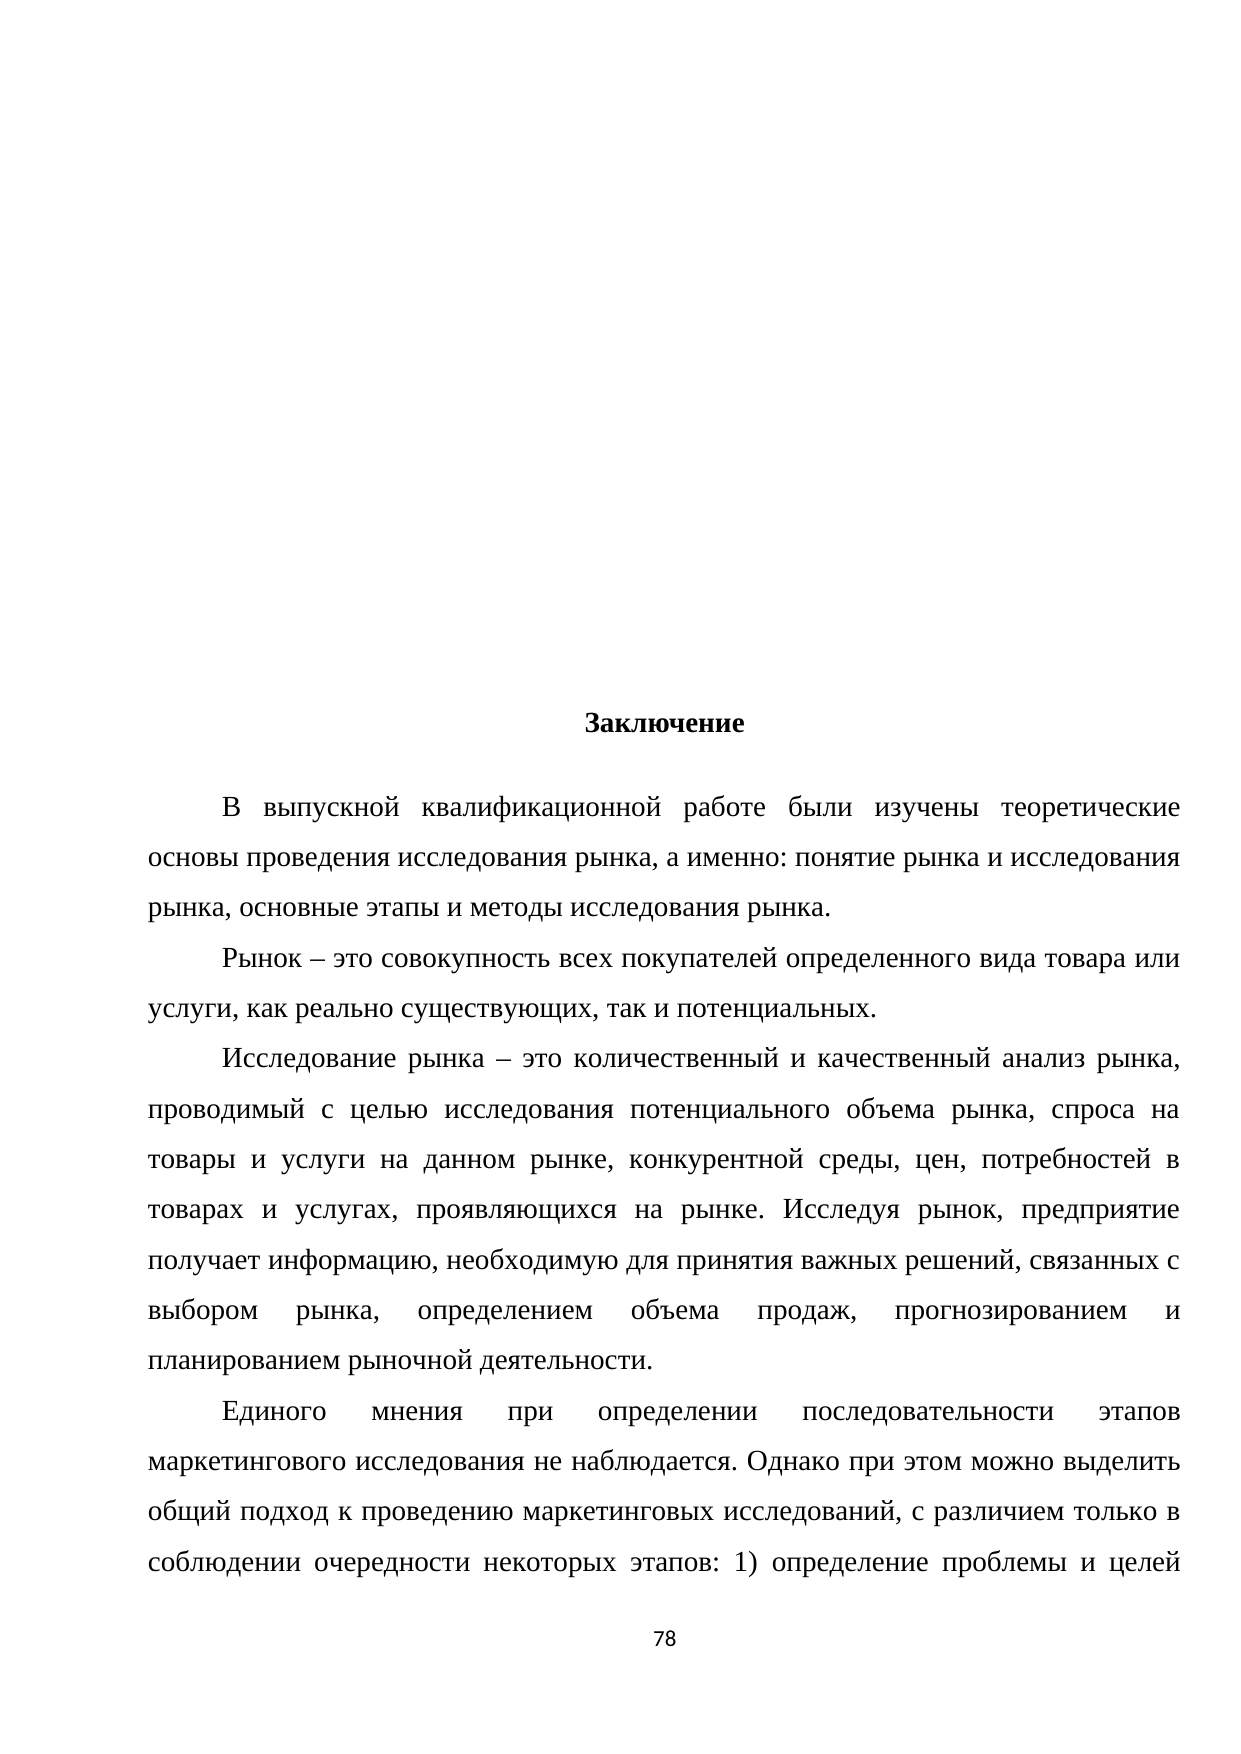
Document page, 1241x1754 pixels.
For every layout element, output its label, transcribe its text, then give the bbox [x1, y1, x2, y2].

text В выпускной квалификационной работе были изучены теоретические основы проведения исследования рынка, а именно: понятие рынка и исследования рынка, основные этапы и методы исследования рынка. [148, 789, 1181, 923]
text Рынок – это совокупность всех покупателей определенного вида товара или услуги, как реально существующих, так и потенциальных. [148, 940, 1181, 1024]
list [148, 1393, 1181, 1577]
text Исследование рынка – это количественный и качественный анализ рынка, проводимый с целью исследования потенциального объема рынка, спроса на товары и услуги на данном рынке, конкурентной среды, цен, потребностей в товарах и услугах, проявляющихся на рынке. Исследуя рынок, предприятие получает информацию, необходимую для принятия важных решений, связанных с выбором рынка, определением объема продаж, прогнозированием и планированием рыночной деятельности. [148, 1041, 1181, 1376]
subtitle Заключение [148, 705, 1181, 739]
